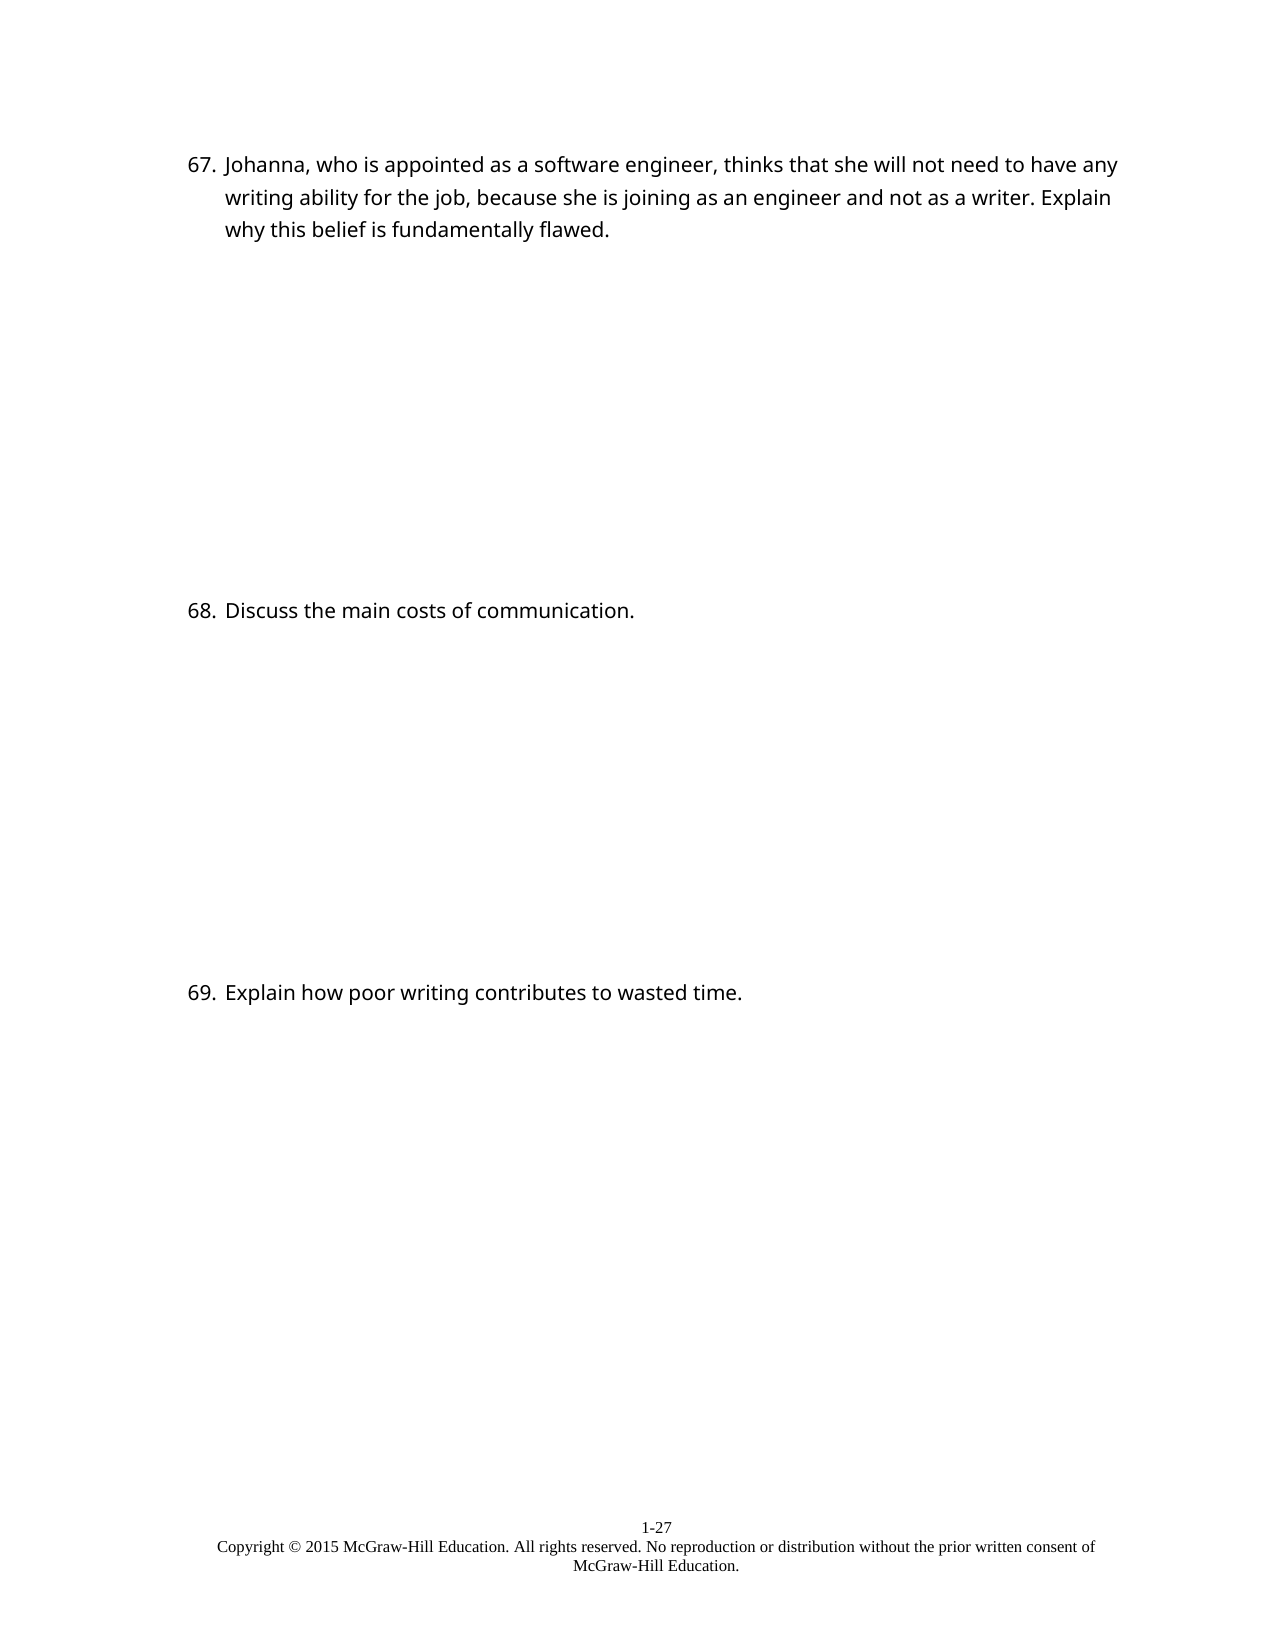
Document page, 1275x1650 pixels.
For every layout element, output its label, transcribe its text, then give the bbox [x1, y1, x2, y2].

table_header Discuss the main costs of communication. [225, 596, 1125, 948]
table_header 68. [188, 596, 225, 948]
table_header Explain how poor writing contributes to wasted time. [225, 978, 1125, 1330]
table_header 67. [188, 150, 225, 567]
table_header Johanna, who is appointed as a software engineer, thinks that she will not need to have any writing ability for the job, because she is joining as an engineer and not as a writer. Explain why this belief is fundamentally flawed. [225, 150, 1125, 567]
table_header 69. [188, 978, 225, 1330]
